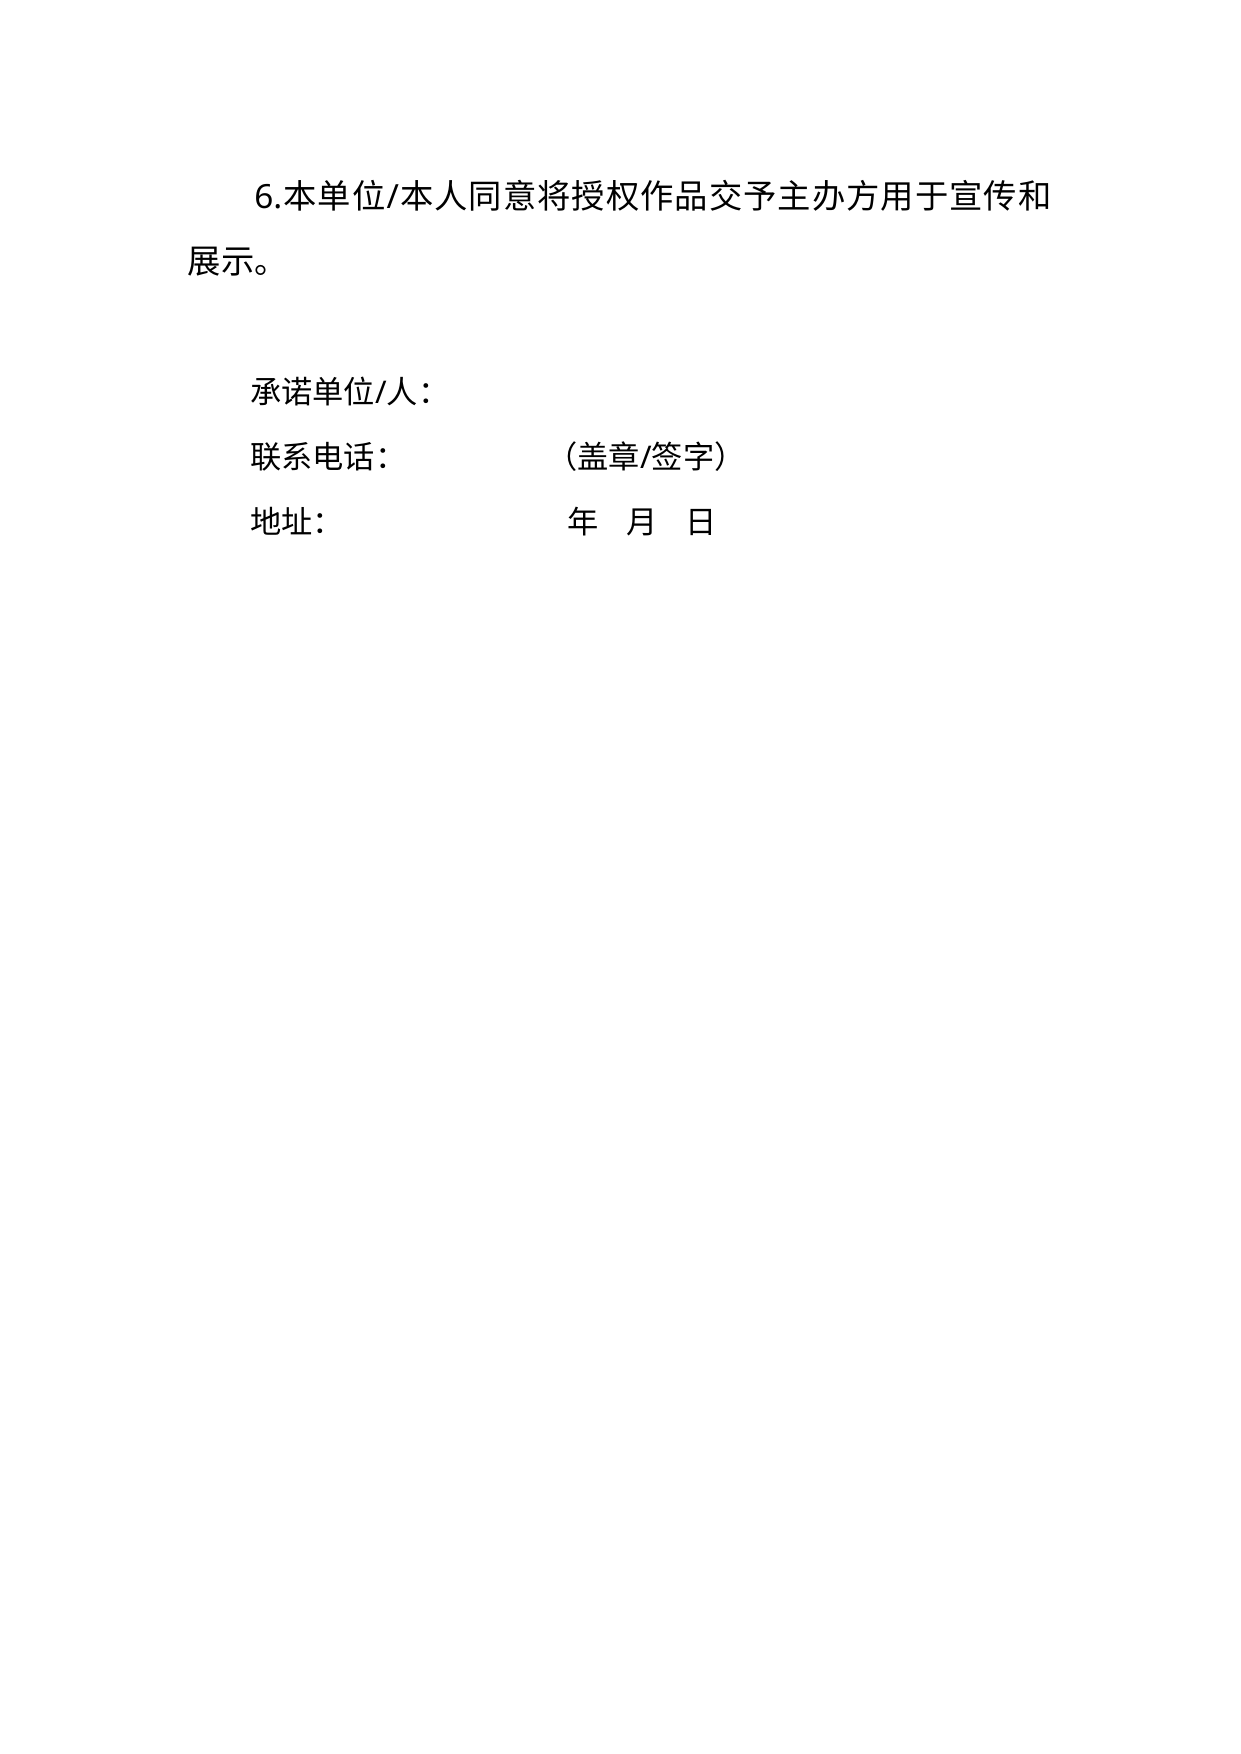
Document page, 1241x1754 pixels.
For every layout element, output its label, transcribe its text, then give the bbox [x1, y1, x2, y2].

text 地址： 年 月 日 [187, 487, 1053, 552]
text 承诺单位/人： [187, 357, 1053, 422]
text 6.本单位/本人同意将授权作品交予主办方用于宣传和展示。 [187, 162, 1053, 292]
text 联系电话： （盖章/签字） [187, 422, 1053, 487]
